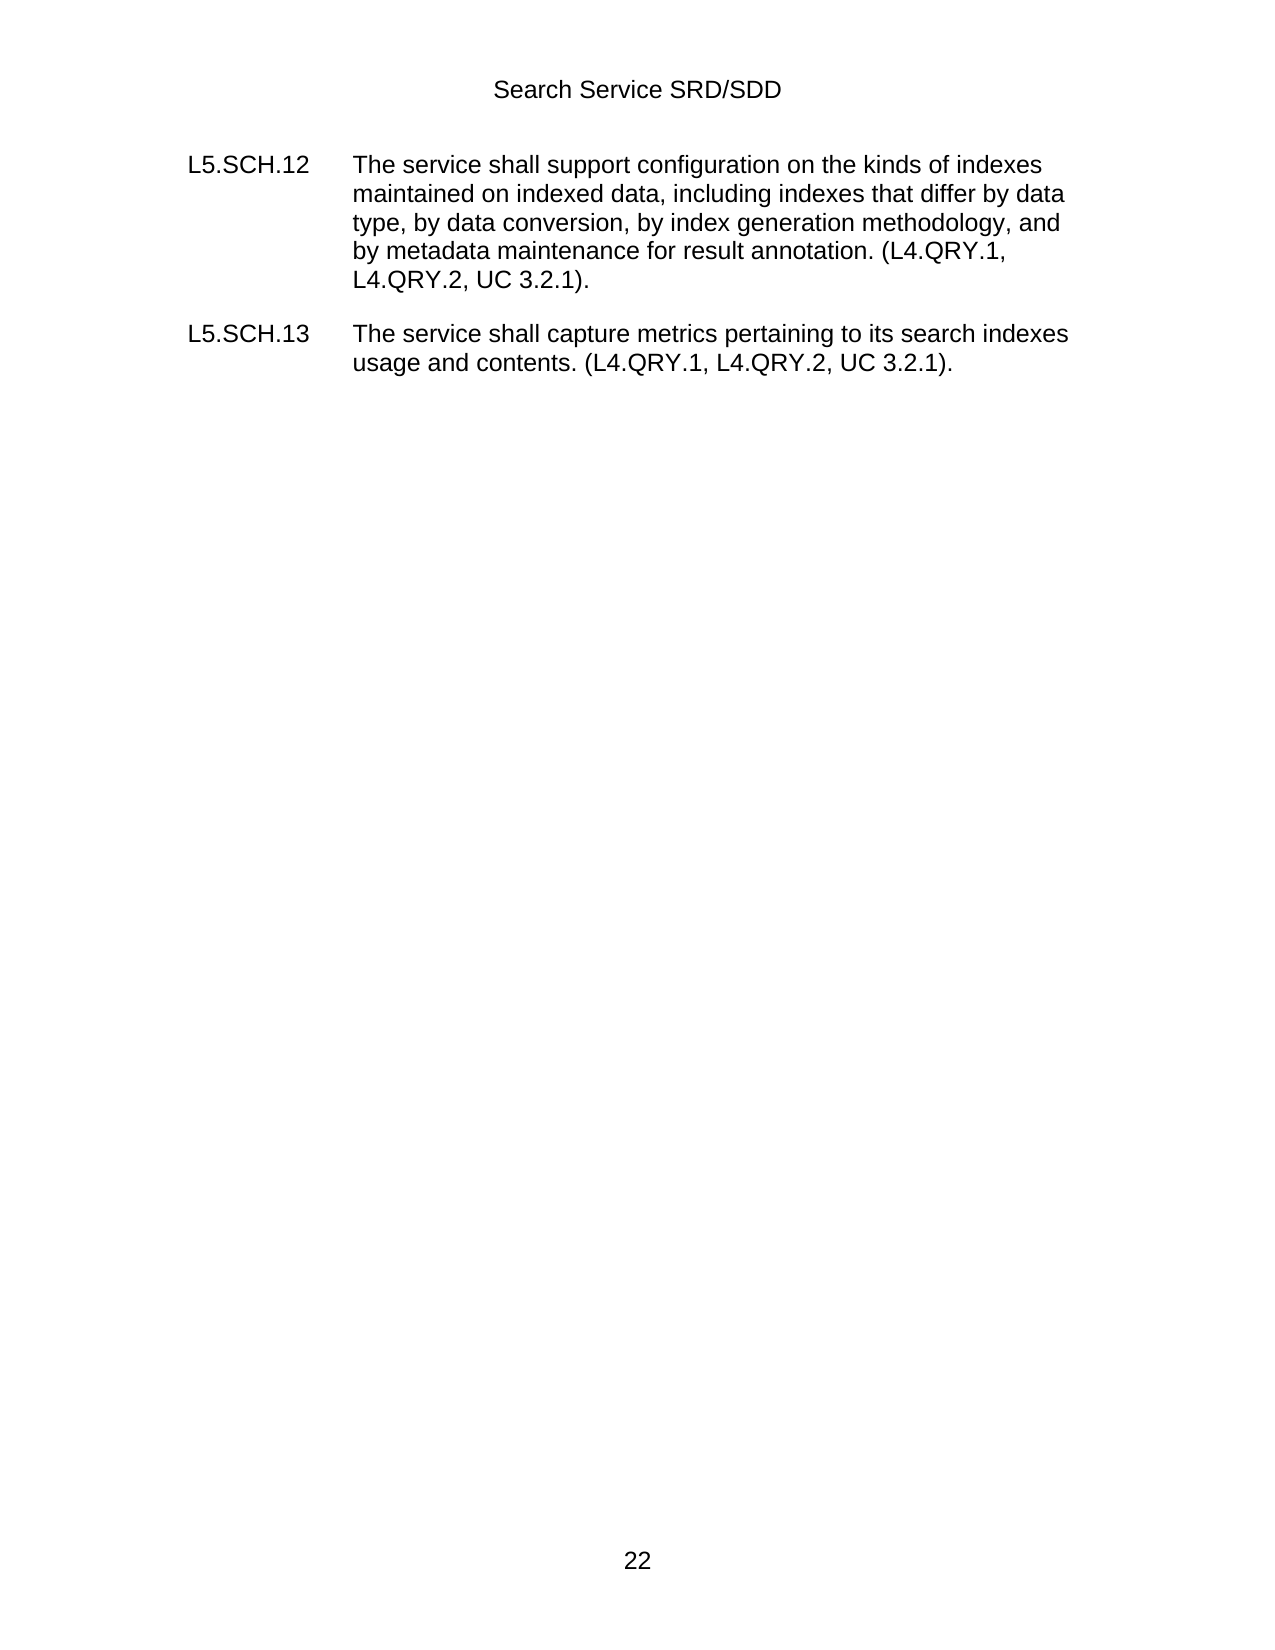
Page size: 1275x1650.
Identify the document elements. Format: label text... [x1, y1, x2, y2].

text L5.SCH.13 The service shall capture metrics pertaining to its search indexes usage and contents. (L4.QRY.1, L4.QRY.2, UC 3.2.1). [187, 319, 1087, 376]
text L5.SCH.12 The service shall support configuration on the kinds of indexes maintained on indexed data, including indexes that differ by data type, by data conversion, by index generation methodology, and by metadata maintenance for result annotation. (L4.QRY.1, L4.QRY.2, UC 3.2.1). [187, 150, 1087, 294]
